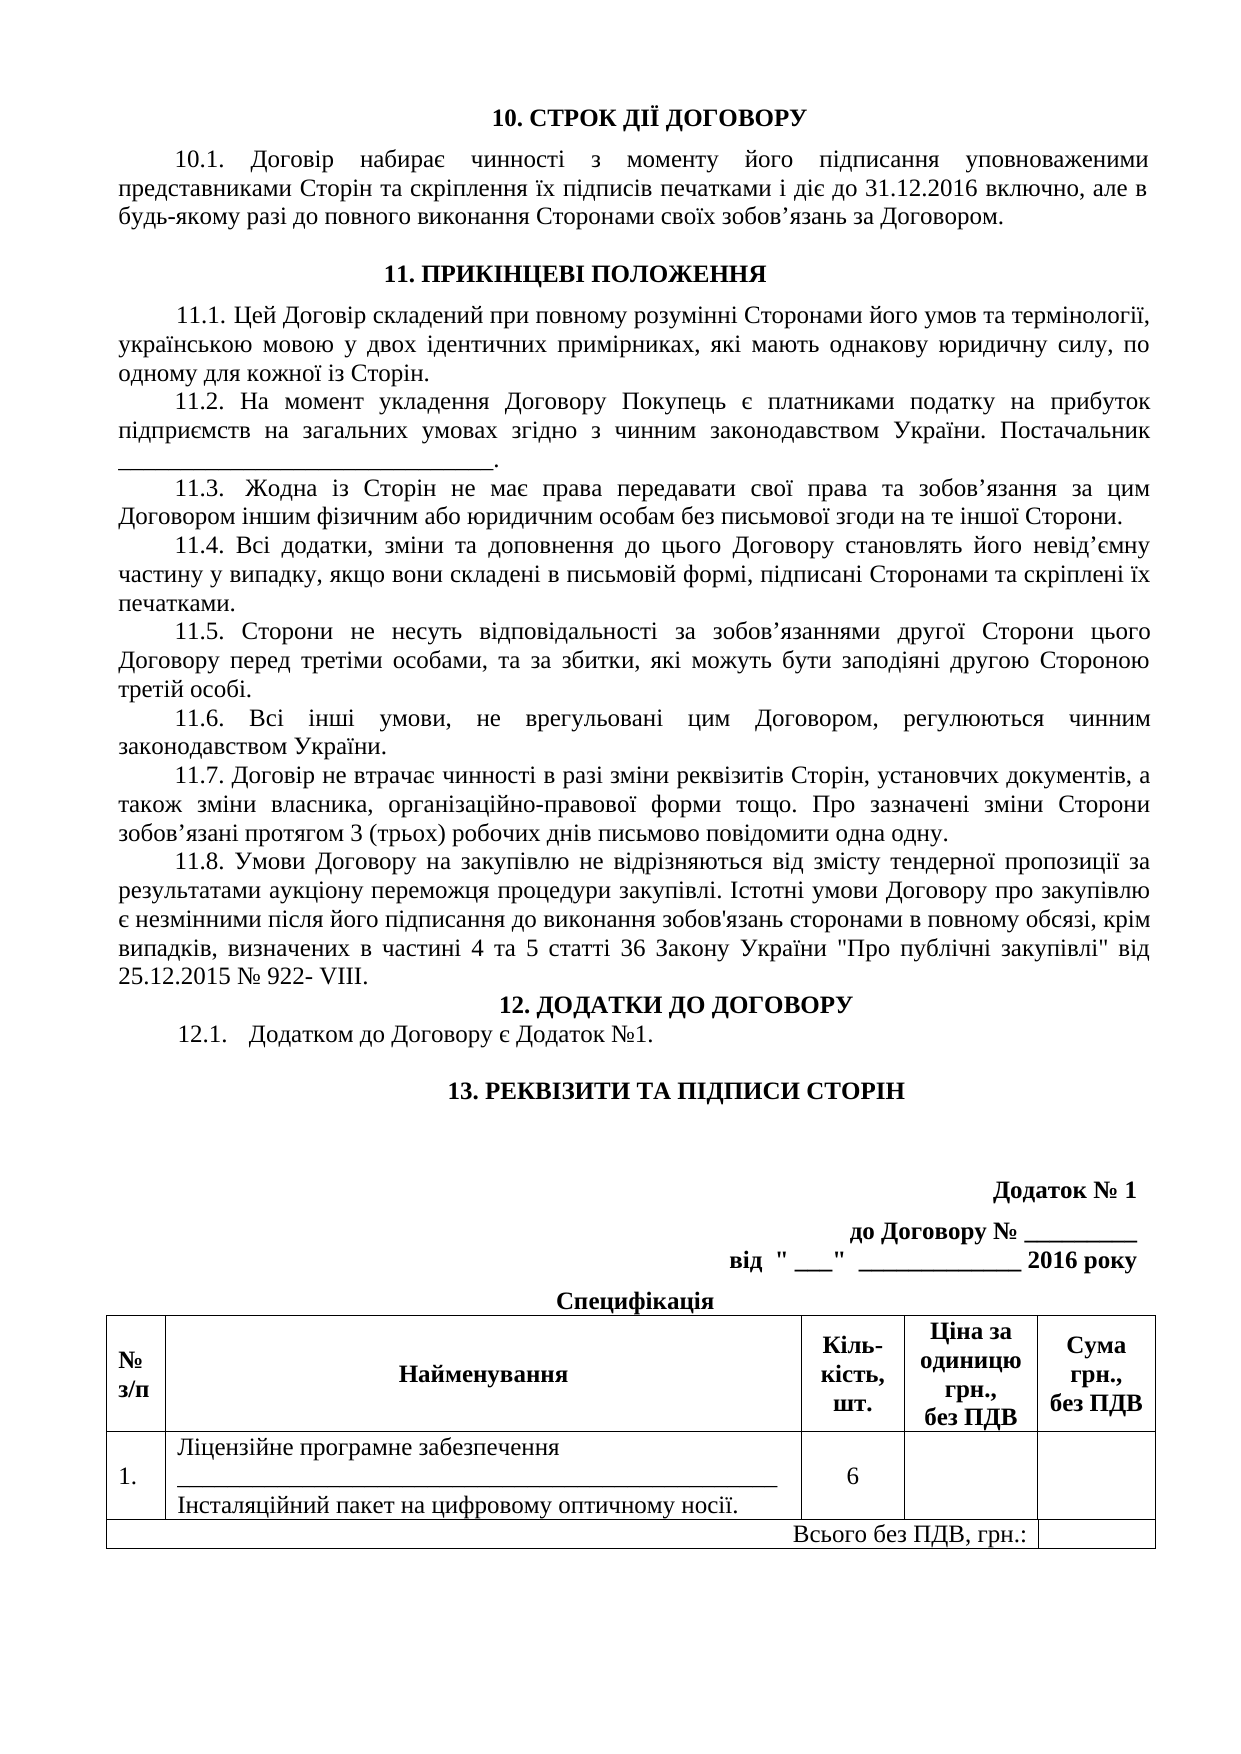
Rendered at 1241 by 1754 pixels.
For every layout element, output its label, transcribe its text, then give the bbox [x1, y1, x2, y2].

text 10. СТРОК ДІЇ ДОГОВОРУ [148, 103, 1152, 131]
text 11.1. Цей Договір складений при повному розумінні Сторонами його умов та термінології, українською мовою у двох ідентичних примірниках, які мають однакову юридичну силу, по одному для кожної із Сторін. [118, 300, 1152, 386]
list 11.2. На момент укладення Договору Покупець є платниками податку на прибуток підприємств на загальних умовах згідно з чинним законодавством України. Постачальник ______________________________. [118, 386, 1152, 473]
table_cell [1038, 1432, 1155, 1518]
text 11.5. Сторони не несуть відповідальності за зобов’язаннями другої Сторони цього Договору перед третіми особами, та за збитки, які можуть бути заподіяні другою Стороною третій особі. [118, 616, 1152, 703]
table_cell 6 [802, 1432, 904, 1518]
text 11.4. Всі додатки, зміни та доповнення до цього Договору становлять його невід’ємну частину у випадку, якщо вони складені в письмовій формі, підписані Сторонами та скріплені їх печатками. [118, 530, 1152, 616]
list ПРИКІНЦЕВІ ПОЛОЖЕННЯ [383, 259, 1152, 288]
text 11.7. Договір не втрачає чинності в разі зміни реквізитів Сторін, установчих документів, а також зміни власника, організаційно-правової форми тощо. Про зазначені зміни Сторони зобов’язані протягом 3 (трьох) робочих днів письмово повідомити одна одну. [118, 760, 1152, 846]
table_header Ціна за одиницю грн., без ПДВ [905, 1316, 1037, 1431]
table_cell [905, 1432, 1037, 1518]
table_header Кіль-кість, шт. [802, 1316, 904, 1431]
table_cell 1. [107, 1432, 165, 1518]
table_header Найменування [166, 1316, 801, 1431]
text Додаток № 1 [118, 1175, 1137, 1204]
table_header № з/п [107, 1316, 165, 1431]
table_cell Ліцензійне програмне забезпечення ________________________________________________ Інсталяційний пакет на цифровому оптичному носії. [166, 1432, 801, 1518]
table_header Сума грн., без ПДВ [1038, 1316, 1155, 1431]
text до Договору № _________ від " ___" _____________ 2016 року [118, 1216, 1137, 1274]
list Додатком до Договору є Додаток №1. [177, 1019, 1152, 1048]
text 11.6. Всі інші умови, не врегульовані цим Договором, регулюються чинним законодавством України. [118, 703, 1152, 760]
text 12. ДОДАТКИ ДО ДОГОВОРУ [201, 990, 1152, 1019]
text 13. РЕКВІЗИТИ ТА ПІДПИСИ СТОРІН [201, 1076, 1152, 1105]
table_cell Всього без ПДВ, грн.: [107, 1520, 1038, 1548]
text Специфікація [118, 1286, 1152, 1315]
table_cell [1039, 1520, 1155, 1548]
list Жодна із Сторін не має права передавати свої права та зобов’язання за цим Договором іншим фізичним або юридичним особам без письмової згоди на те іншої Сторони. [118, 473, 1152, 530]
text 10.1. Договір набирає чинності з моменту його підписання уповноваженими представниками Сторін та скріплення їх підписів печатками і діє до 31.12.2016 включно, але в будь-якому разі до повного виконання Сторонами своїх зобов’язань за Договором. [118, 144, 1149, 230]
text 11.8. Умови Договору на закупівлю не відрізняються від змісту тендерної пропозиції за результатами аукціону переможця процедури закупівлі. Істотні умови Договору про закупівлю є незмінними після його підписання до виконання зобов'язань сторонами в повному обсязі, крім випадків, визначених в частині 4 та 5 статті 36 Закону України "Про публічні закупівлі" від 25.12.2015 № 922- VIII. [118, 846, 1152, 990]
